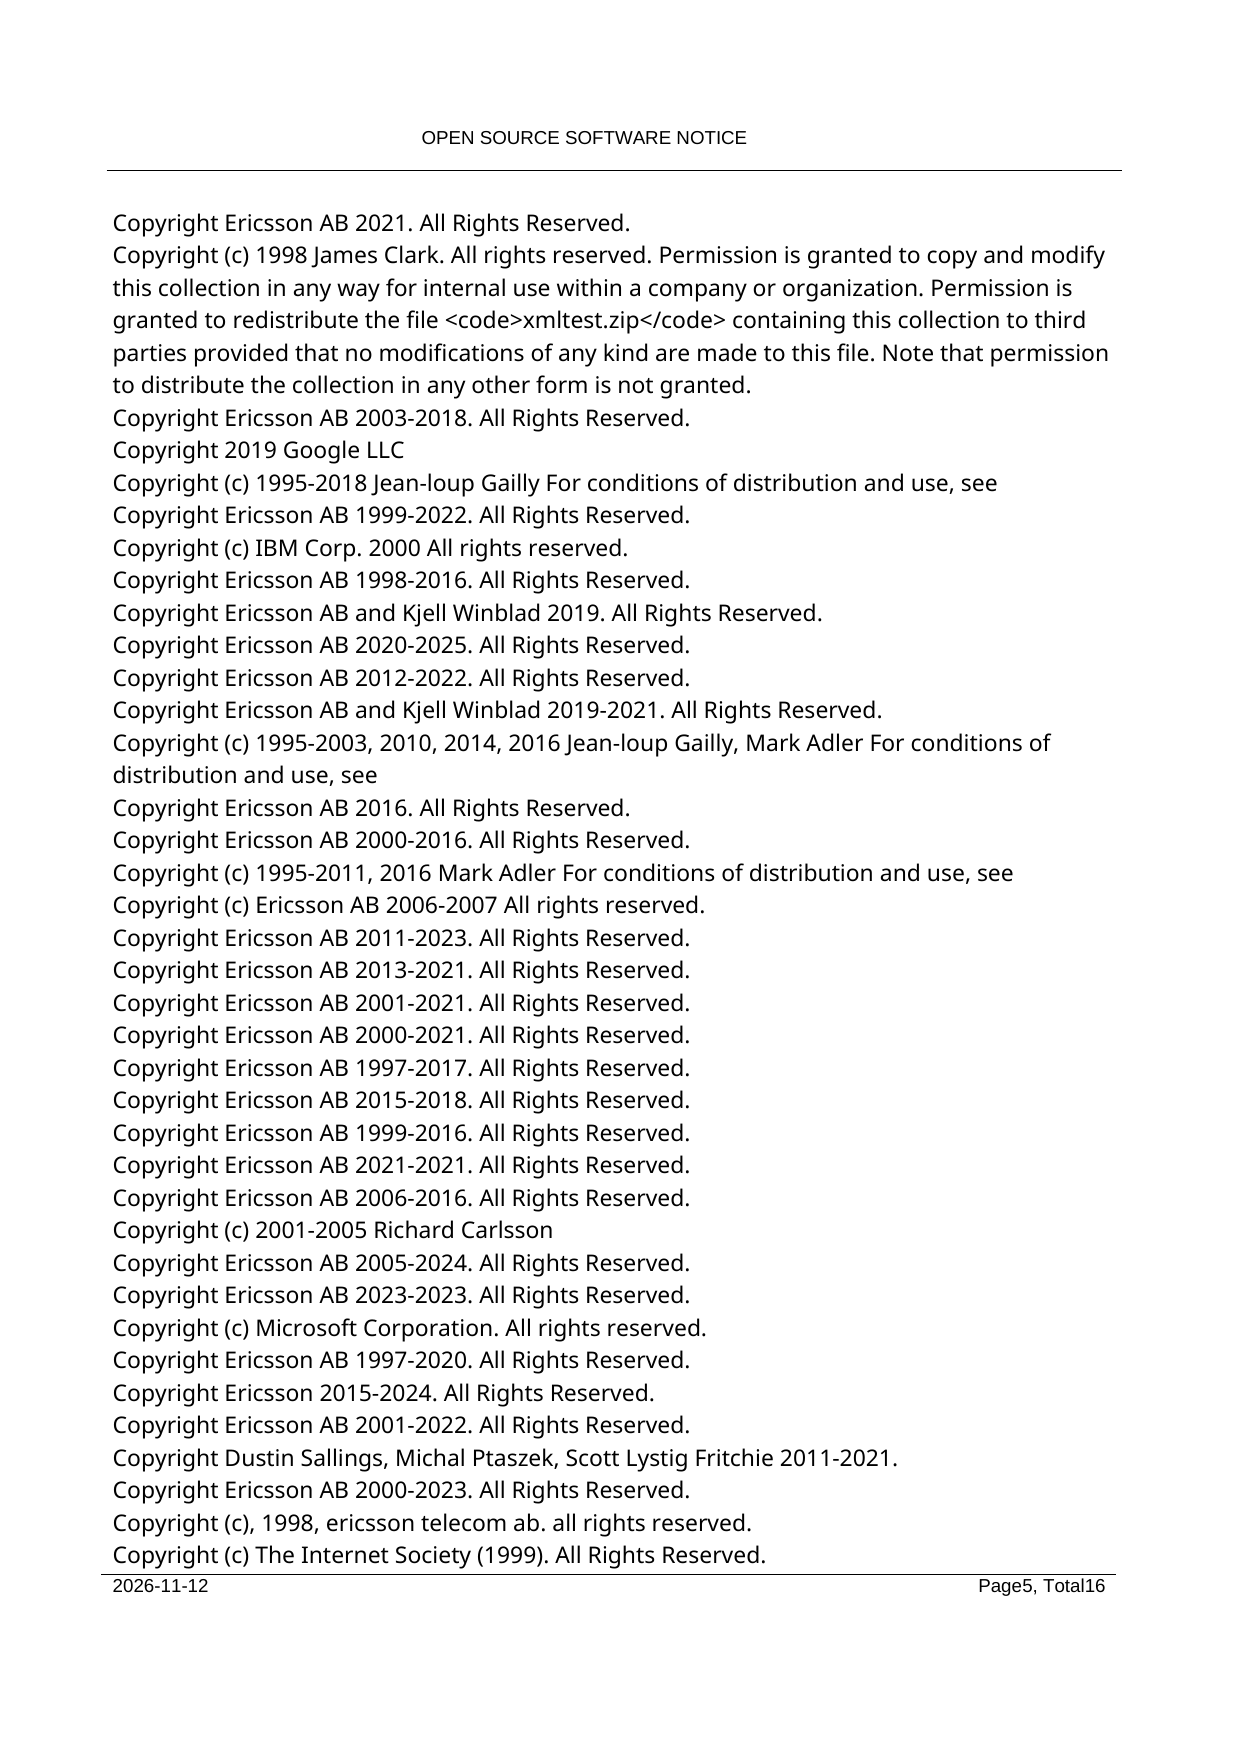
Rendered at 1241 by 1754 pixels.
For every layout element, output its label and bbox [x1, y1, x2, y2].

text [112, 206, 1128, 1571]
